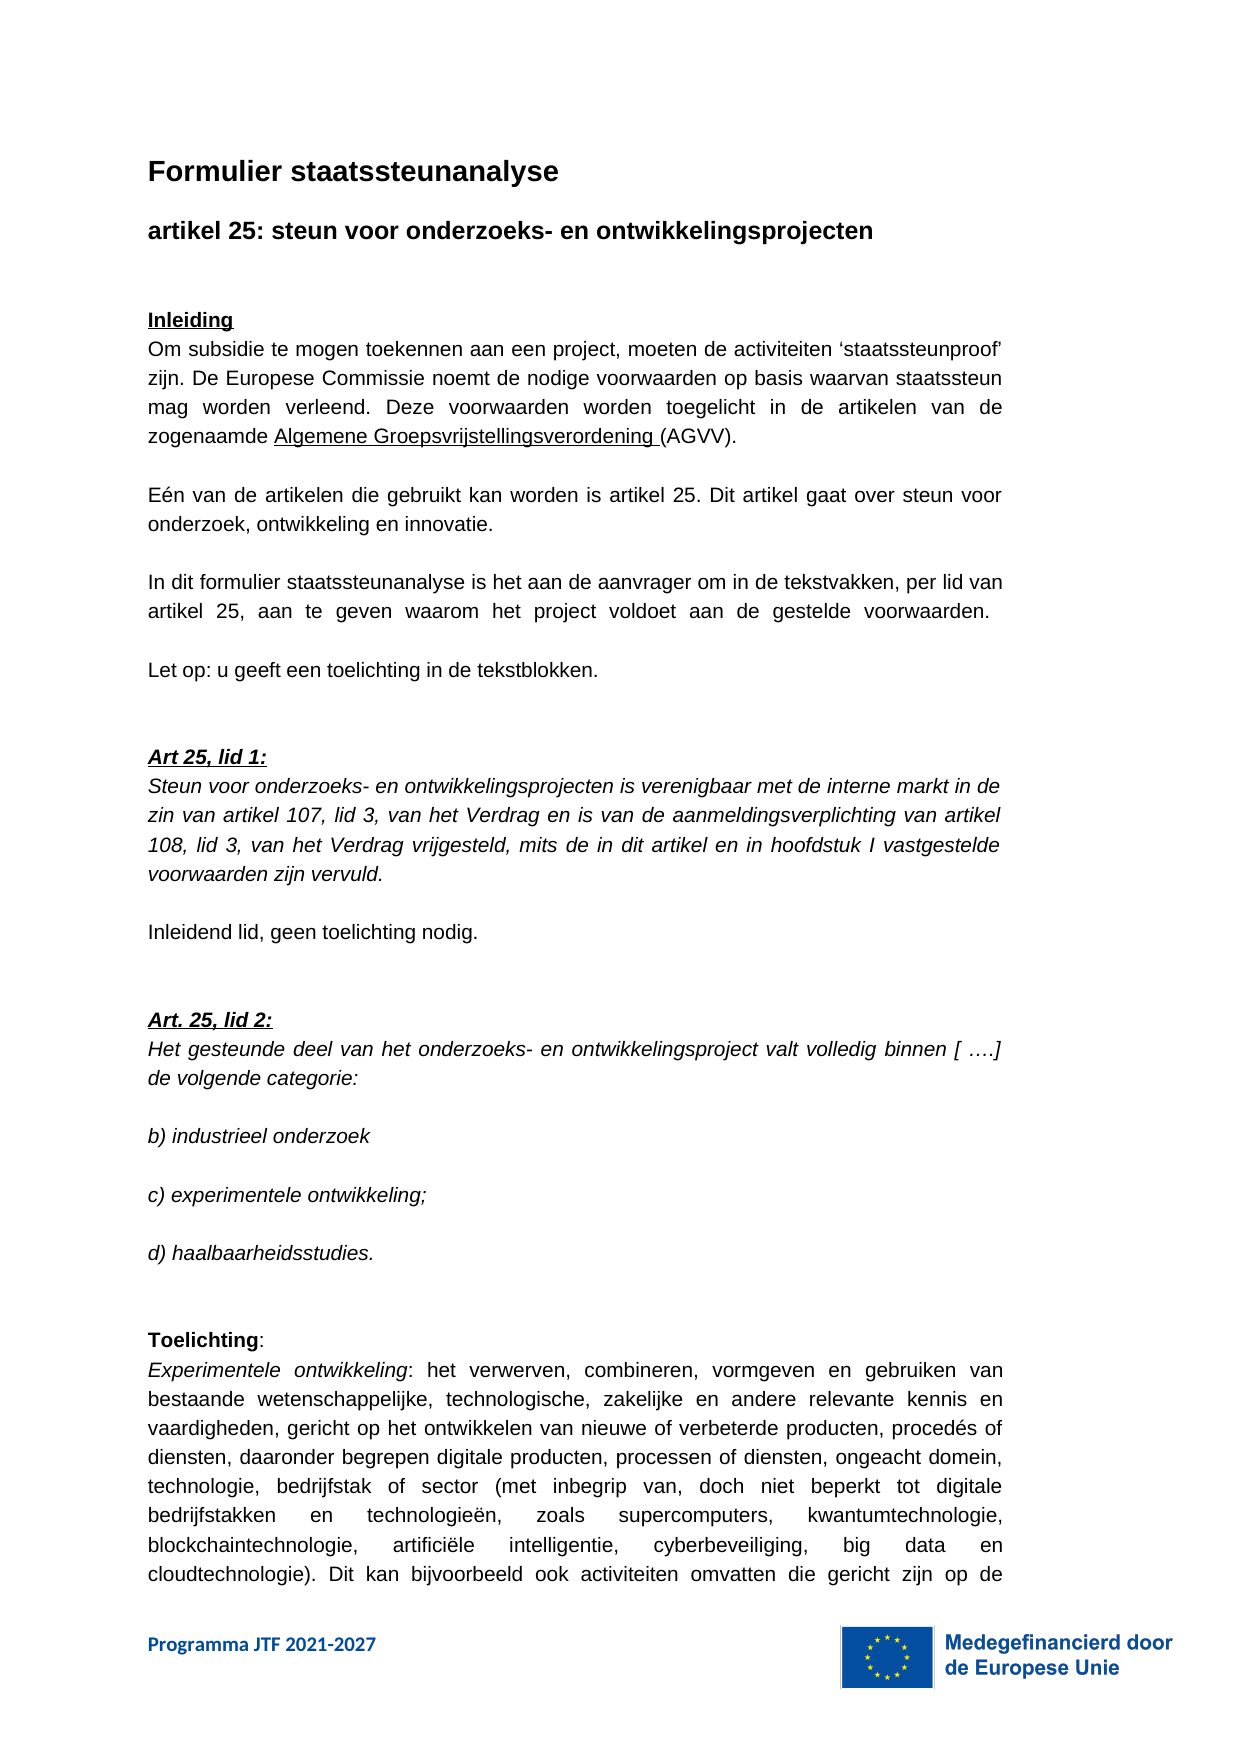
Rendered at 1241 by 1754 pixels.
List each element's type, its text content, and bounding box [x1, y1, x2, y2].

text Art 25, lid 1: [148, 741, 1004, 770]
text Let op: u geeft een toelichting in de tekstblokken. [148, 654, 1004, 683]
text Het gesteunde deel van het onderzoeks- en ontwikkelingsproject valt volledig binnen [ ….] de volgende categorie: [148, 1033, 1004, 1091]
text c) experimentele ontwikkeling; [148, 1179, 1004, 1208]
text Formulier staatssteunanalyse artikel 25: steun voor onderzoeks- en ontwikkelingsprojecten [148, 158, 1004, 245]
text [148, 1324, 1004, 1587]
text Eén van de artikelen die gebruikt kan worden is artikel 25. Dit artikel gaat over steun voor onderzoek, ontwikkeling en innovatie. [148, 479, 1004, 537]
picture [838, 1623, 1179, 1690]
text b) industrieel onderzoek [148, 1120, 1004, 1149]
text Steun voor onderzoeks- en ontwikkelingsprojecten is verenigbaar met de interne markt in de zin van artikel 107, lid 3, van het Verdrag en is van de aanmeldingsverplichting van artikel 108, lid 3, van het Verdrag vrijgesteld, mits de in dit artikel en in hoofdstuk I vastgestelde voorwaarden zijn vervuld. [148, 770, 1004, 887]
text Inleidend lid, geen toelichting nodig. [148, 916, 1004, 945]
text Art. 25, lid 2: [148, 1004, 1004, 1033]
text Inleiding [148, 274, 1004, 333]
text d) haalbaarheidsstudies. [148, 1237, 1004, 1266]
text Om subsidie te mogen toekennen aan een project, moeten de activiteiten ‘staatssteunproof’ zijn. De Europese Commissie noemt de nodige voorwaarden op basis waarvan staatssteun mag worden verleend. Deze voorwaarden worden toegelicht in de artikelen van de zogenaamde Algemene Groepsvrijstellingsverordening (AGVV). [148, 333, 1004, 449]
text In dit formulier staatssteunanalyse is het aan de aanvrager om in de tekstvakken, per lid van artikel 25, aan te geven waarom het project voldoet aan de gestelde voorwaarden. [148, 537, 1004, 654]
